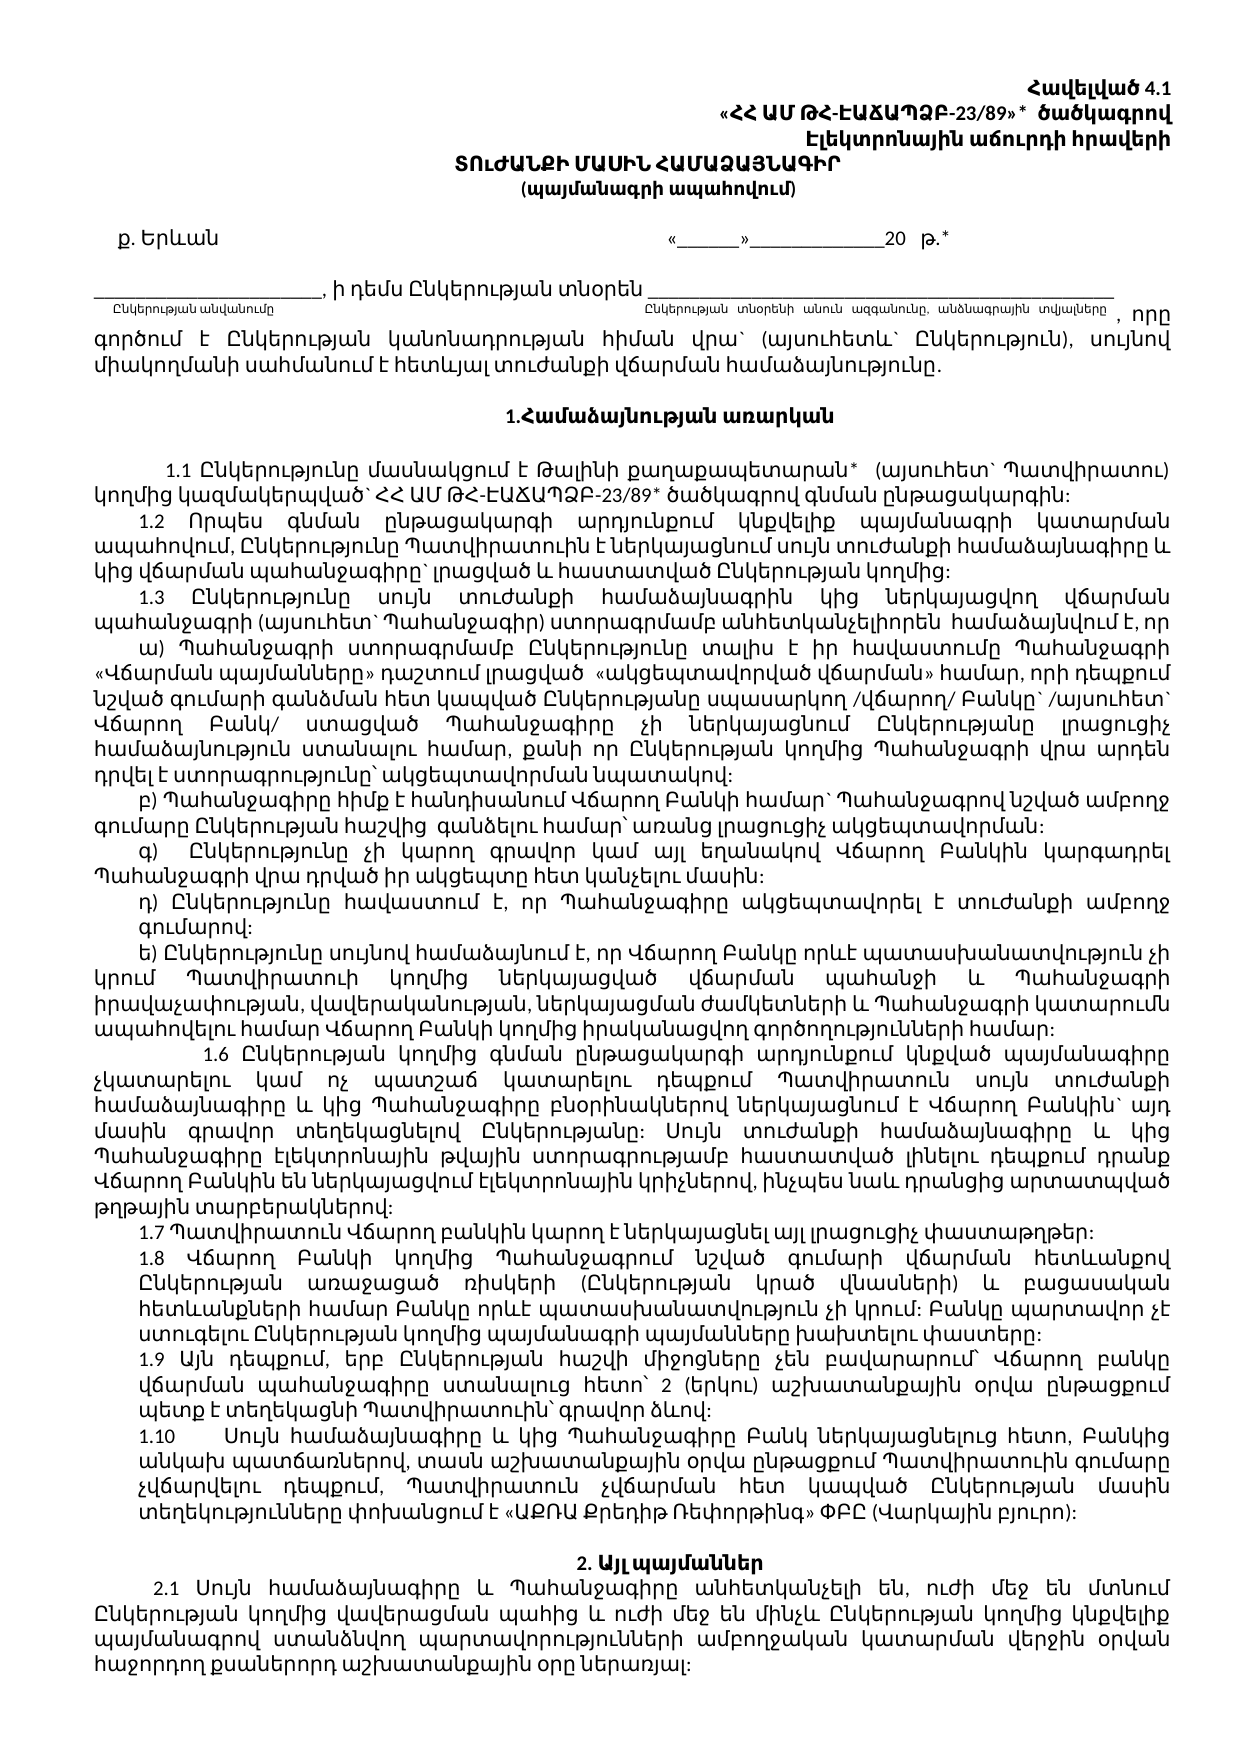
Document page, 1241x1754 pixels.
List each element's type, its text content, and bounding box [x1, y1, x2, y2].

text «ՀՀ ԱՄ ԹՀ-ԷԱՃԱՊՁԲ-23/89»* ծածկագրով [94, 100, 1171, 126]
text 1.10 Սույն համաձայնագիրը և կից Պահանջագիրը Բանկ ներկայացնելուց հետո, Բանկից անկախ պատճառներով, տասն աշխատանքային օրվա ընթացքում Պատվիրատուին գումարը չվճարվելու դեպքում, Պատվիրատուն չվճարման հետ կապված Ընկերության մասին տեղեկությունները փոխանցում է «ԱՔՌԱ Քրեդիթ Ռեփորթինգ» ՓԲԸ (Վարկային բյուրո): [138, 1423, 1171, 1524]
text 1.1 Ընկերությունը մասնակցում է Թալինի քաղաքապետարան* (այսուհետ` Պատվիրատու) կողմից կազմակերպված` ՀՀ ԱՄ ԹՀ-ԷԱՃԱՊՁԲ-23/89* ծածկագրով գնման ընթացակարգին: [94, 457, 1171, 508]
text 1.9 Այն դեպքում, երբ Ընկերության հաշվի միջոցները չեն բավարարում՝ Վճարող բանկը վճարման պահանջագիրը ստանալուց հետո՝ 2 (երկու) աշխատանքային օրվա ընթացքում պետք է տեղեկացնի Պատվիրատուին՝ գրավոր ձևով: [138, 1347, 1171, 1423]
text ՏՈւԺԱՆՔԻ ՄԱՍԻՆ ՀԱՄԱՁԱՅՆԱԳԻՐ [94, 151, 1171, 177]
text ա) Պահանջագրի ստորագրմամբ Ընկերությունը տալիս է իր հավաստումը Պահանջագրի «Վճարման պայմանները» դաշտում լրացված «ակցեպտավորված վճարման» համար, որի դեպքում նշված գումարի գանձման հետ կապված Ընկերությանը սպասարկող /վճարող/ Բանկը` /այսուհետ` Վճարող Բանկ/ ստացված Պահանջագիրը չի ներկայացնում Ընկերությանը լրացուցիչ համաձայնություն ստանալու համար, քանի որ Ընկերության կողմից Պահանջագրի վրա արդեն դրվել է ստորագրությունը՝ ակցեպտավորման նպատակով: [94, 635, 1171, 787]
text 2.1 Սույն համաձայնագիրը և Պահանջագիրը անհետկանչելի են, ուժի մեջ են մտնում Ընկերության կողմից վավերացման պահից և ուժի մեջ են մինչև Ընկերության կողմից կնքվելիք պայմանագրով ստանձնվող պարտավորությունների ամբողջական կատարման վերջին օրվան հաջորդող քսաներորդ աշխատանքային օրը ներառյալ: [94, 1575, 1171, 1677]
text բ) Պահանջագիրը հիմք է հանդիսանում Վճարող Բանկի համար` Պահանջագրով նշված ամբողջ գումարը Ընկերության հաշվից գանձելու համար՝ առանց լրացուցիչ ակցեպտավորման: [94, 787, 1171, 838]
text 2. Այլ պայմաններ [169, 1550, 1171, 1575]
text Ընկերության անվանումը Ընկերության տնօրենի անուն ազգանունը, անձնագրային տվյալները , որը գործում է Ընկերության կանոնադրության հիման վրա` (այսուհետև` Ընկերություն), սույնով միակողմանի սահմանում է հետևյալ տուժանքի վճարման համաձայնությունը. [94, 301, 1171, 377]
text գ) Ընկերությունը չի կարող գրավոր կամ այլ եղանակով Վճարող Բանկին կարգադրել Պահանջագրի վրա դրված իր ակցեպտը հետ կանչելու մասին: [94, 838, 1171, 889]
text 1.3 Ընկերությունը սույն տուժանքի համաձայնագրին կից ներկայացվող վճարման պահանջագրի (այսուհետ` Պահանջագիր) ստորագրմամբ անհետկանչելիորեն համաձայնվում է, որ [94, 584, 1171, 635]
text Հավելված 4.1 [94, 75, 1171, 100]
text դ) Ընկերությունը հավաստում է, որ Պահանջագիրը ակցեպտավորել է տուժանքի ամբողջ գումարով: [138, 889, 1171, 940]
text 1.2 Որպես գնման ընթացակարգի արդյունքում կնքվելիք պայմանագրի կատարման ապահովում, Ընկերությունը Պատվիրատուին է ներկայացնում սույն տուժանքի համաձայնագիրը և կից վճարման պահանջագիրը` լրացված և հաստատված Ընկերության կողմից: [94, 508, 1171, 584]
text ______________________, ի դեմս Ընկերության տնօրեն _____________________________________________ [94, 276, 1171, 301]
text Էլեկտրոնային աճուրդի հրավերի [94, 126, 1171, 151]
text 1.7 Պատվիրատուն Վճարող բանկին կարող է ներկայացնել այլ լրացուցիչ փաստաթղթեր: [138, 1219, 1171, 1245]
text ք. Երևան «______»_____________20 թ.* [94, 225, 1171, 250]
text (պայմանագրի ապահովում) [94, 177, 1171, 199]
text 1.6 Ընկերության կողմից գնման ընթացակարգի արդյունքում կնքված պայմանագիրը չկատարելու կամ ոչ պատշաճ կատարելու դեպքում Պատվիրատուն սույն տուժանքի համաձայնագիրը և կից Պահանջագիրը բնօրինակներով ներկայացնում է Վճարող Բանկին` այդ մասին գրավոր տեղեկացնելով Ընկերությանը: Սույն տուժանքի համաձայնագիրը և կից Պահանջագիրը էլեկտրոնային թվային ստորագրությամբ հաստատված լինելու դեպքում դրանք Վճարող Բանկին են ներկայացվում էլեկտրոնային կրիչներով, ինչպես նաև դրանցից արտատպված թղթային տարբերակներով: [94, 1042, 1171, 1219]
text 1.Համաձայնության առարկան [169, 403, 1171, 428]
text ե) Ընկերությունը սույնով համաձայնում է, որ Վճարող Բանկը որևէ պատասխանատվություն չի կրում Պատվիրատուի կողմից ներկայացված վճարման պահանջի և Պահանջագրի իրավաչափության, վավերականության, ներկայացման ժամկետների և Պահանջագրի կատարումն ապահովելու համար Վճարող Բանկի կողմից իրականացվող գործողությունների համար: [94, 940, 1171, 1042]
text 1.8 Վճարող Բանկի կողմից Պահանջագրում նշված գումարի վճարման հետևանքով Ընկերության առաջացած ռիսկերի (Ընկերության կրած վնասների) և բացասական հետևանքների համար Բանկը որևէ պատասխանատվություն չի կրում: Բանկը պարտավոր չէ ստուգելու Ընկերության կողմից պայմանագրի պայմանները խախտելու փաստերը: [138, 1245, 1171, 1347]
